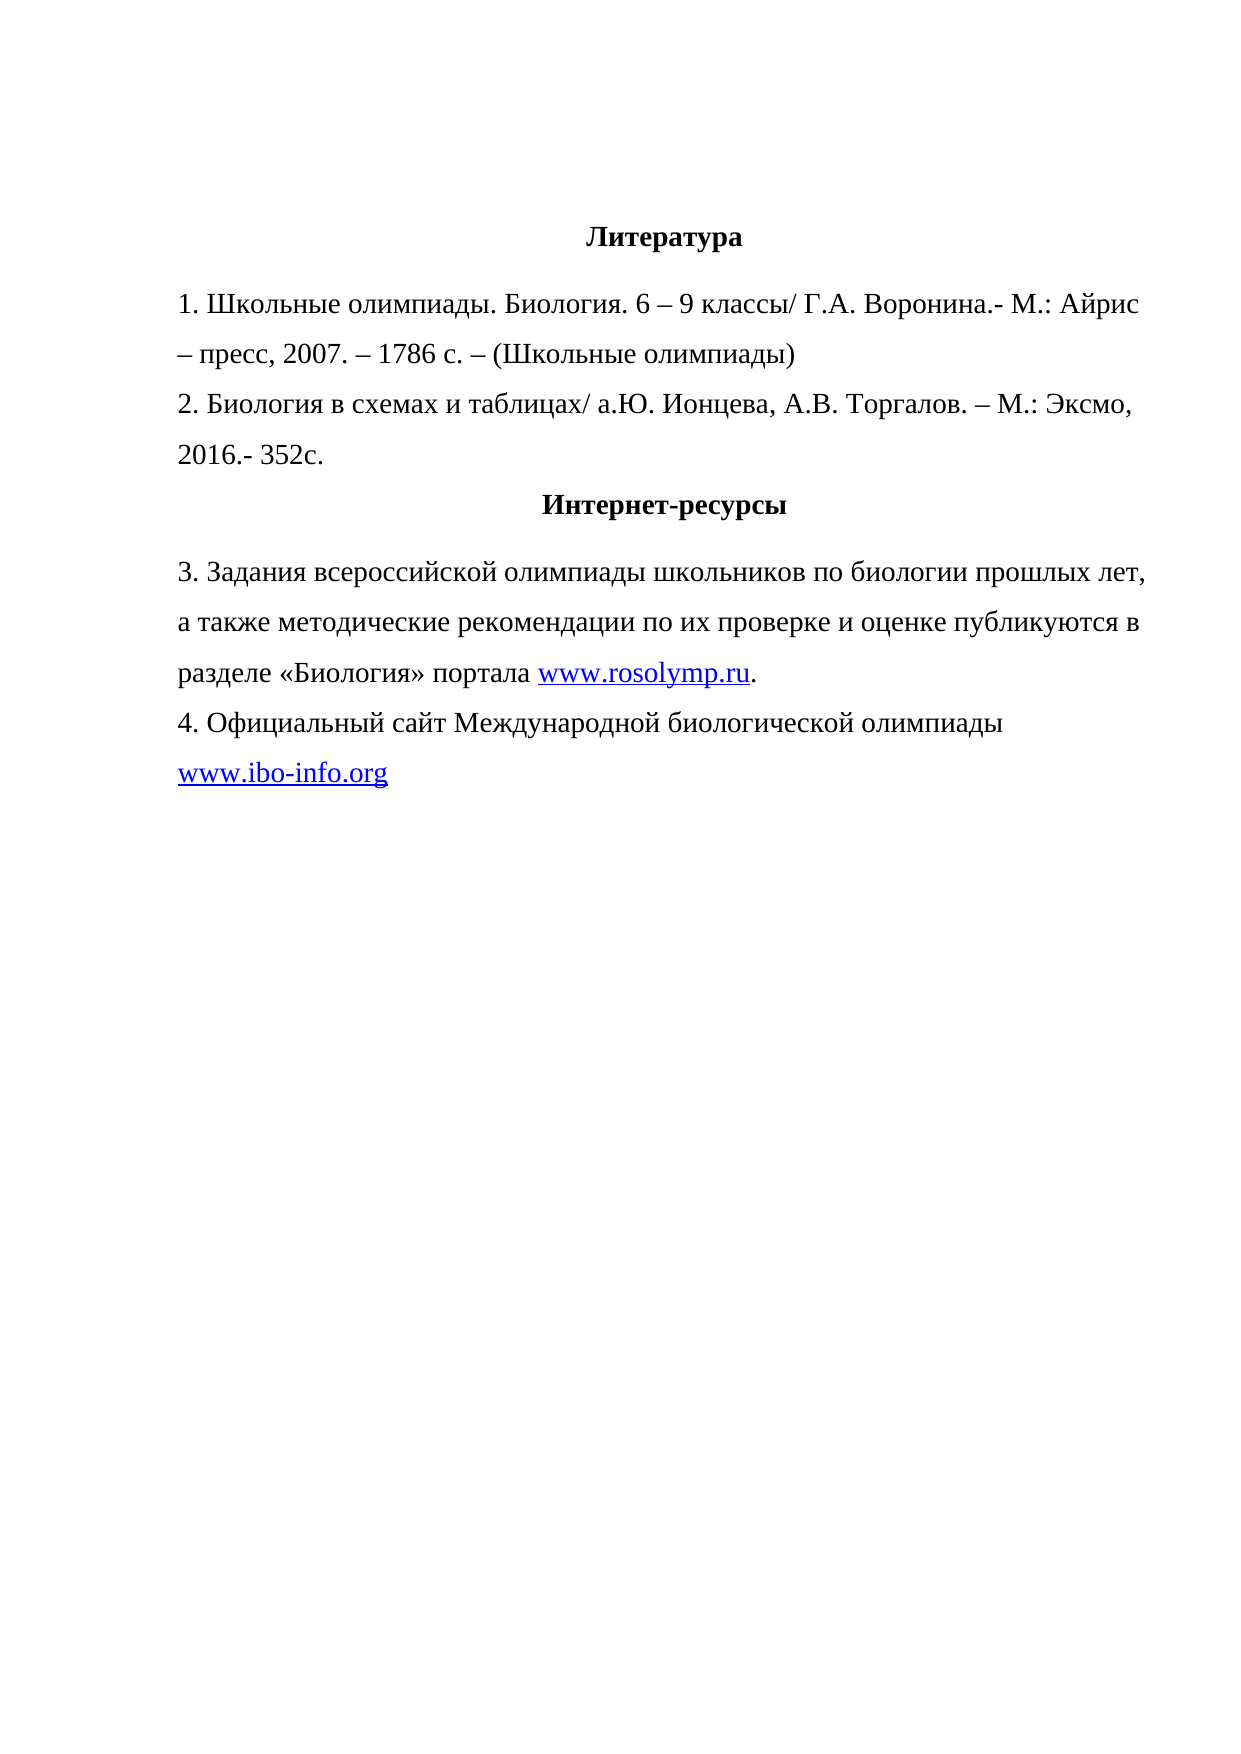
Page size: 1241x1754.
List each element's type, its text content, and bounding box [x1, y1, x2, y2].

text 3. Задания всероссийской олимпиады школьников по биологии прошлых лет, а также методические рекомендации по их проверке и оценке публикуются в разделе «Биология» портала www.rosolymp.ru. [177, 554, 1152, 688]
text Литература [177, 219, 1152, 252]
text www.ibo-info.org [177, 755, 1152, 789]
text 4. Официальный сайт Международной биологической олимпиады [177, 705, 1152, 739]
text 1. Школьные олимпиады. Биология. 6 – 9 классы/ Г.А. Воронина.- М.: Айрис – пресс, 2007. – 1786 с. – (Школьные олимпиады) [177, 286, 1152, 370]
text 2. Биология в схемах и таблицах/ а.Ю. Ионцева, А.В. Торгалов. – М.: Эксмо, 2016.- 352с. [177, 386, 1152, 470]
text Интернет-ресурсы [177, 487, 1152, 521]
